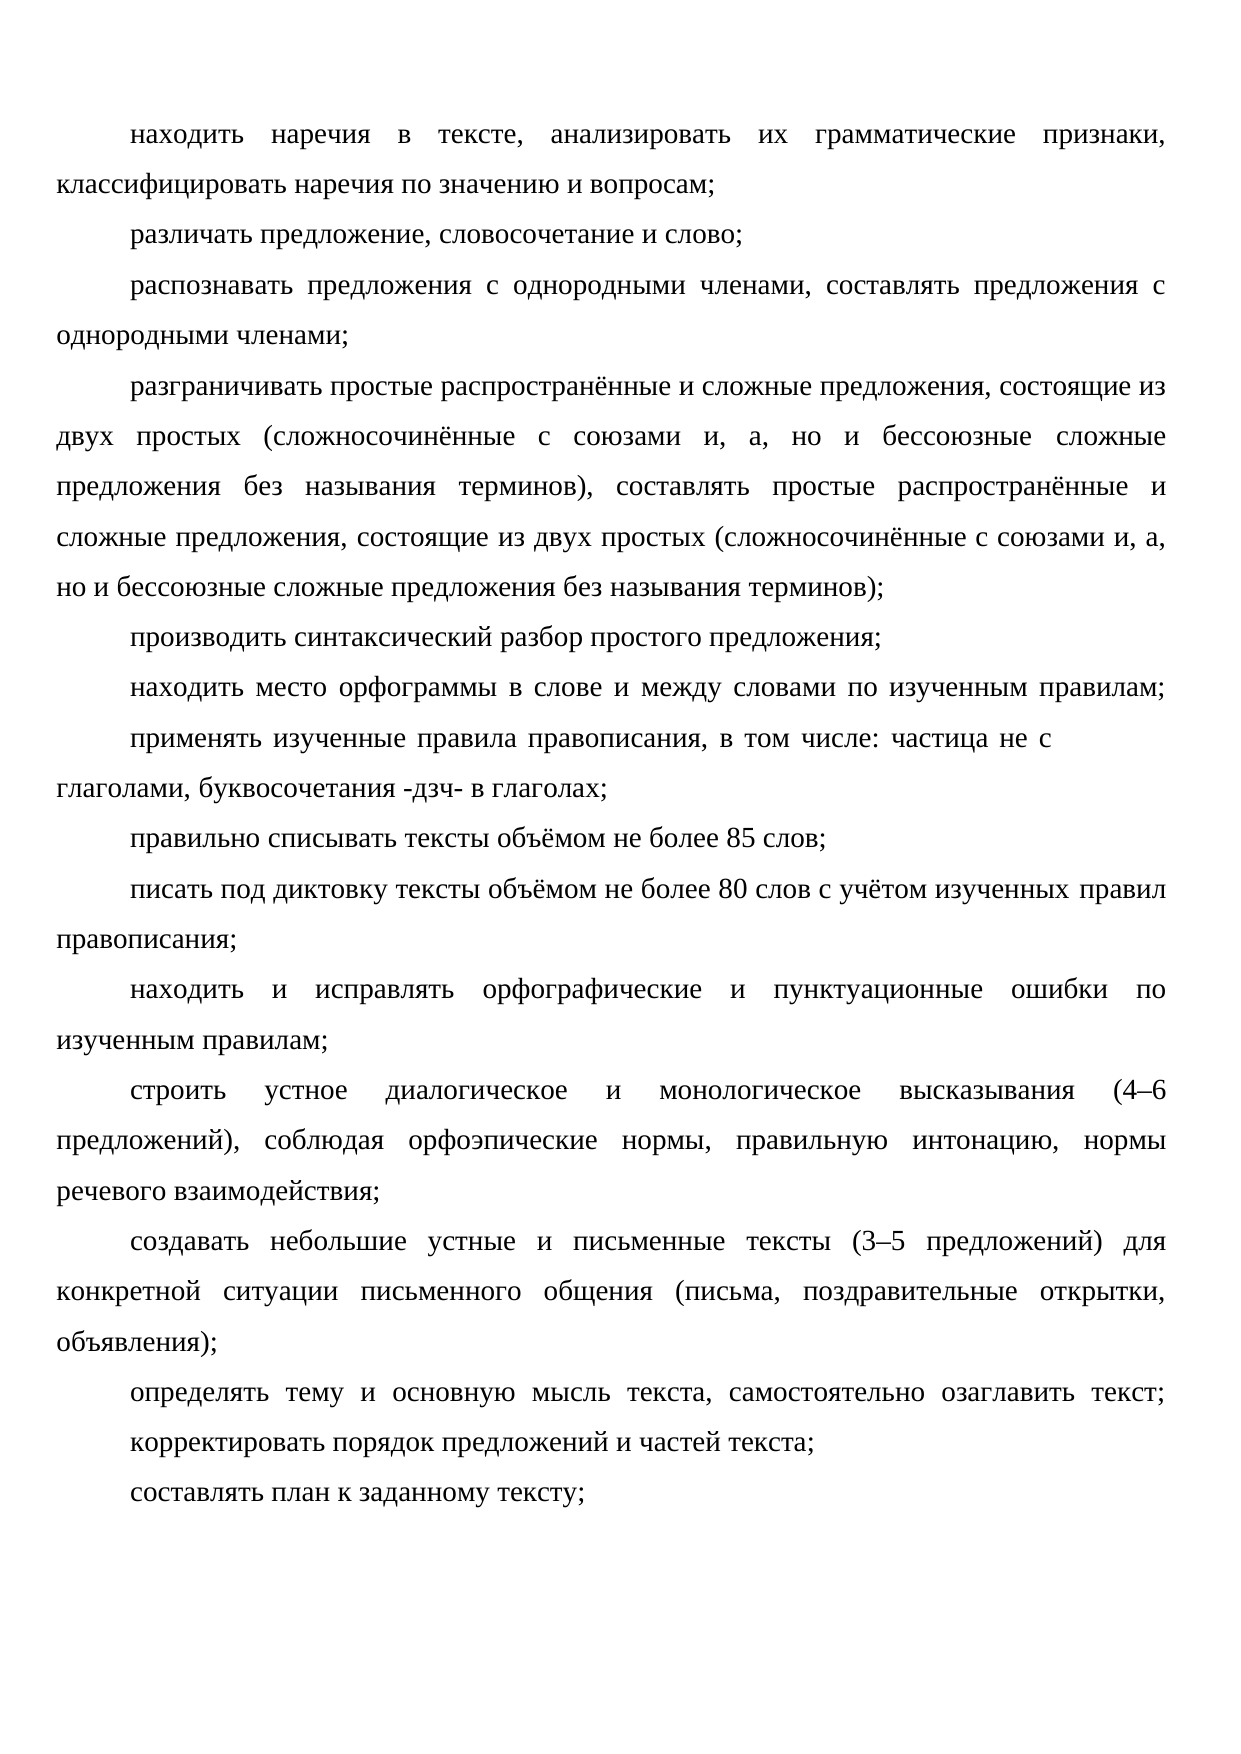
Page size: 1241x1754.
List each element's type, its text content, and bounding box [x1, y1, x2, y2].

text определять тему и основную мысль текста, самостоятельно озаглавить текст; корректировать порядок предложений и частей текста; [130, 1374, 1166, 1458]
text находить наречия в тексте, анализировать их грамматические признаки, классифицировать наречия по значению и вопросам; [56, 116, 1166, 200]
text глаголами, буквосочетания -дзч- в глаголах; [56, 771, 1166, 804]
text строить устное диалогическое и монологическое высказывания (4–6 предложений), соблюдая орфоэпические нормы, правильную интонацию, нормы речевого взаимодействия; [56, 1072, 1166, 1206]
text писать под диктовку тексты объёмом не более 80 слов с учётом изученных правил правописания; [56, 871, 1166, 954]
text находить место орфограммы в слове и между словами по изученным правилам; применять изученные правила правописания, в том числе: частица не с [130, 669, 1166, 754]
text различать предложение, словосочетание и слово; [130, 217, 1166, 250]
text находить и исправлять орфографические и пунктуационные ошибки по изученным правилам; [56, 971, 1166, 1055]
text распознавать предложения с однородными членами, составлять предложения с однородными членами; [56, 267, 1166, 351]
text правильно списывать тексты объёмом не более 85 слов; [130, 821, 1166, 854]
text разграничивать простые распространённые и сложные предложения, состоящие из двух простых (сложносочинённые с союзами и, а, но и бессоюзные сложные предложения без называния терминов), составлять простые распространённые и сложные предложения, состоящие из двух простых (сложносочинённые с союзами и, а, но и бессоюзные сложные предложения без называния терминов); [56, 368, 1166, 603]
text производить синтаксический разбор простого предложения; [130, 619, 1166, 653]
text составлять план к заданному тексту; [130, 1475, 1166, 1508]
text создавать небольшие устные и письменные тексты (3–5 предложений) для конкретной ситуации письменного общения (письма, поздравительные открытки, объявления); [56, 1223, 1166, 1357]
